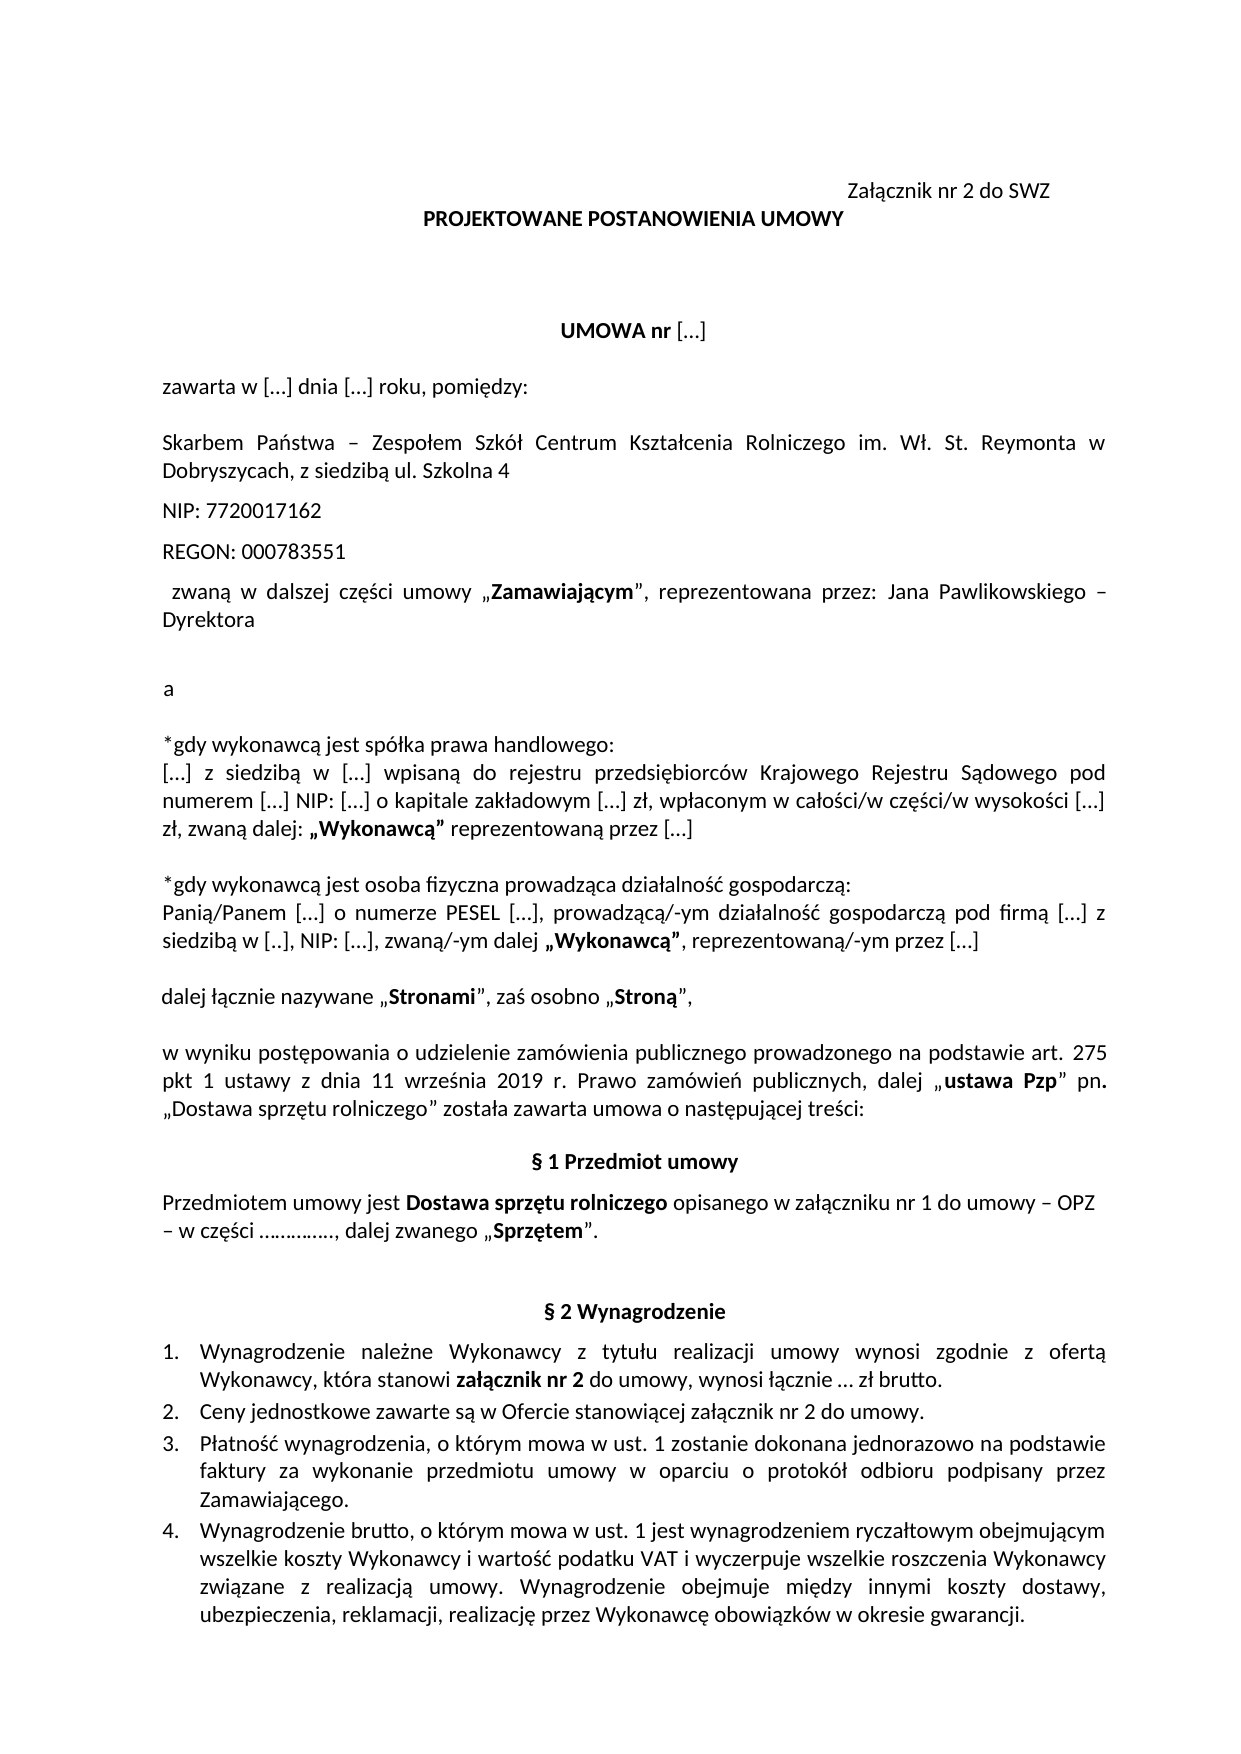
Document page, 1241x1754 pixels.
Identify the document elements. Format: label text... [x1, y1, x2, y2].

list w wyniku postępowania o udzielenie zamówienia publicznego prowadzonego na podstawie art. 275 pkt 1 ustawy z dnia 11 września 2019 r. Prawo zamówień publicznych, dalej „ustawa Pzp” pn. „Dostawa sprzętu rolniczego” została zawarta umowa o następującej treści: [162, 1038, 1107, 1122]
list zwaną w dalszej części umowy „Zamawiającym”, reprezentowana przez: Jana Pawlikowskiego – Dyrektora [162, 577, 1107, 633]
list Skarbem Państwa – Zespołem Szkół Centrum Kształcenia Rolniczego im. Wł. St. Reymonta w Dobryszycach, z siedzibą ul. Szkolna 4 [162, 428, 1107, 484]
list […] z siedzibą w […] wpisaną do rejestru przedsiębiorców Krajowego Rejestru Sądowego pod numerem […] NIP: […] o kapitale zakładowym […] zł, wpłaconym w całości/w części/w wysokości […] zł, zwaną dalej: „Wykonawcą” reprezentowaną przez […] [162, 758, 1107, 842]
list Wynagrodzenie należne Wykonawcy z tytułu realizacji umowy wynosi zgodnie z ofertą Wykonawcy, która stanowi załącznik nr 2 do umowy, wynosi łącznie … zł brutto. [162, 1337, 1107, 1393]
list *gdy wykonawcą jest spółka prawa handlowego: [162, 730, 1107, 758]
list Przedmiotem umowy jest Dostawa sprzętu rolniczego opisanego w załączniku nr 1 do umowy – OPZ – w części ………….., dalej zwanego „Sprzętem”. [162, 1188, 1107, 1244]
list Płatność wynagrodzenia, o którym mowa w ust. 1 zostanie dokonana jednorazowo na podstawie faktury za wykonanie przedmiotu umowy w oparciu o protokół odbioru podpisany przez Zamawiającego. [162, 1429, 1107, 1513]
text zawarta w […] dnia […] roku, pomiędzy: [162, 372, 1104, 400]
list REGON: 000783551 [162, 537, 1107, 565]
subtitle § 1 Przedmiot umowy [162, 1147, 1107, 1175]
list *gdy wykonawcą jest osoba fizyczna prowadząca działalność gospodarczą: [162, 870, 1107, 898]
text a [163, 674, 659, 702]
list Ceny jednostkowe zawarte są w Ofercie stanowiącej załącznik nr 2 do umowy. [162, 1397, 1107, 1425]
list Panią/Panem […] o numerze PESEL […], prowadzącą/-ym działalność gospodarczą pod firmą […] z siedzibą w [..], NIP: […], zwaną/-ym dalej „Wykonawcą”, reprezentowaną/-ym przez […] [162, 898, 1107, 954]
text UMOWA nr […] [162, 316, 1104, 344]
list dalej łącznie nazywane „Stronami”, zaś osobno „Stroną”, [161, 982, 1107, 1010]
subtitle § 2 Wynagrodzenie [162, 1297, 1107, 1325]
list NIP: 7720017162 [162, 496, 1107, 524]
text PROJEKTOWANE POSTANOWIENIA UMOWY [162, 204, 1104, 232]
text Załącznik nr 2 do SWZ [162, 176, 1104, 204]
list Wynagrodzenie brutto, o którym mowa w ust. 1 jest wynagrodzeniem ryczałtowym obejmującym wszelkie koszty Wykonawcy i wartość podatku VAT i wyczerpuje wszelkie roszczenia Wykonawcy związane z realizacją umowy. Wynagrodzenie obejmuje między innymi koszty dostawy, ubezpieczenia, reklamacji, realizację przez Wykonawcę obowiązków w okresie gwarancji. [162, 1516, 1107, 1628]
